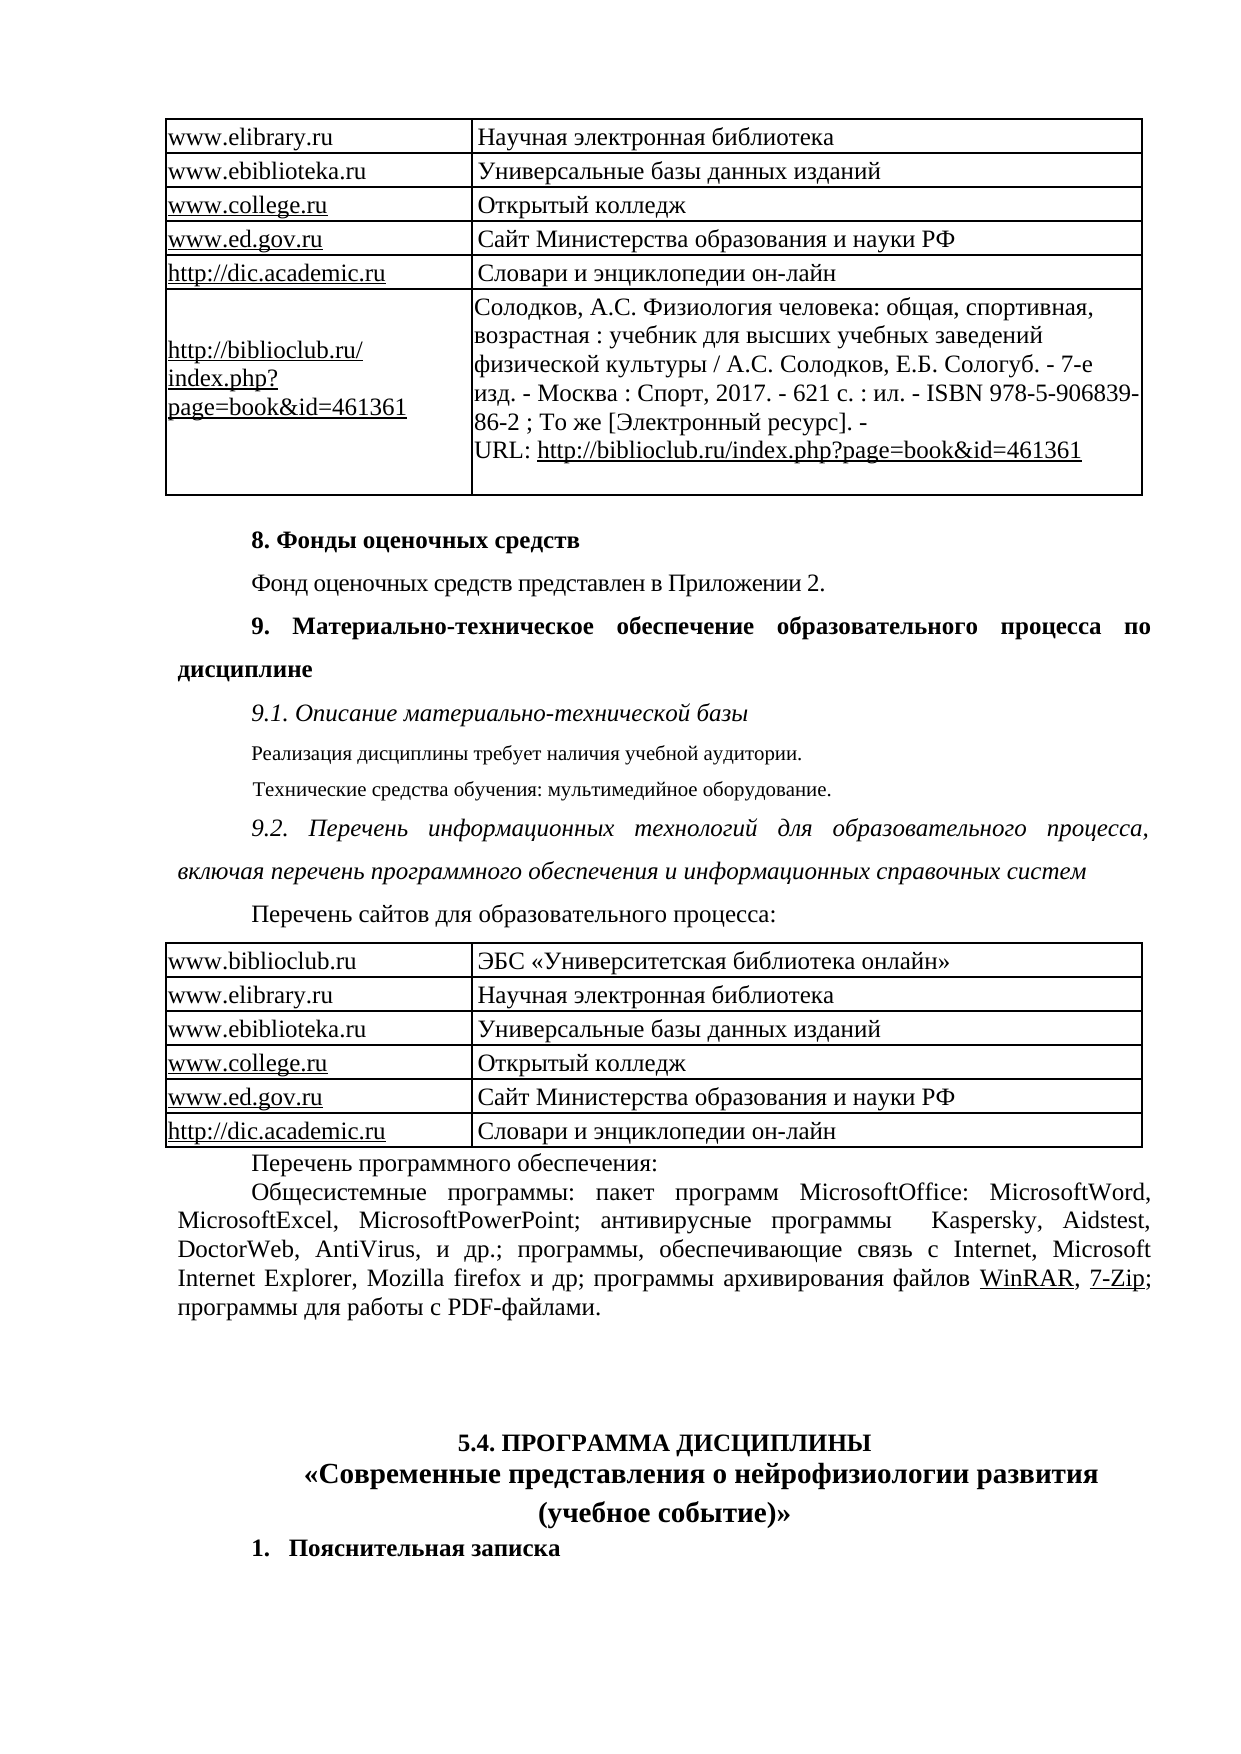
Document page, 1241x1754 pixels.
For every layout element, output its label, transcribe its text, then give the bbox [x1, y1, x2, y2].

list «Современные представления о нейрофизиологии развития (учебное событие)» [177, 1456, 1152, 1528]
table_cell www.elibrary.ru [167, 978, 471, 1010]
text 9. Материально-техническое обеспечение образовательного процесса по дисциплине [177, 611, 1152, 683]
text Технические средства обучения: мультимедийное оборудование. [177, 777, 1152, 801]
text 9.2. Перечень информационных технологий для образовательного процесса, включая перечень программного обеспечения и информационных справочных систем [177, 813, 1152, 885]
table_cell Открытый колледж [473, 188, 1141, 220]
table_cell Словари и энциклопедии он-лайн [473, 1114, 1141, 1146]
table_cell Словари и энциклопедии он-лайн [473, 256, 1141, 288]
table_cell Научная электронная библиотека [473, 978, 1141, 1010]
text Перечень программного обеспечения: [177, 1148, 1152, 1177]
table_header www.biblioclub.ru [167, 944, 471, 976]
table_cell Научная электронная библиотека [473, 120, 1141, 152]
table_cell Сайт Министерства образования и науки РФ [473, 222, 1141, 254]
table_cell Универсальные базы данных изданий [473, 1012, 1141, 1044]
text Фонд оценочных средств представлен в Приложении 2. [177, 568, 1152, 597]
table_cell Универсальные базы данных изданий [473, 154, 1141, 186]
table_cell http://dic.academic.ru [167, 256, 471, 288]
table_cell www.ebiblioteka.ru [167, 154, 471, 186]
table_cell http://biblioclub.ru/index.php?page=book&id=461361 [167, 290, 471, 494]
text Реализация дисциплины требует наличия учебной аудитории. [177, 741, 1152, 765]
table_cell www.elibrary.ru [167, 120, 471, 152]
table_cell Сайт Министерства образования и науки РФ [473, 1080, 1141, 1112]
table_cell www.ebiblioteka.ru [167, 1012, 471, 1044]
text 9.1. Описание материально-технической базы [177, 698, 1152, 726]
table_cell http://dic.academic.ru [167, 1114, 471, 1146]
text Перечень сайтов для образовательного процесса: [177, 899, 1152, 928]
table_cell www.college.ru [167, 188, 471, 220]
table_cell www.ed.gov.ru [167, 1080, 471, 1112]
text 5.4. ПРОГРАММА ДИСЦИПЛИНЫ [177, 1428, 1152, 1456]
table_cell Солодков, А.С. Физиология человека: общая, спортивная, возрастная : учебник для высших учебных заведений физической культуры / А.С. Солодков, Е.Б. Сологуб. - 7-е изд. - Москва : Спорт, 2017. - 621 с. : ил. - ISBN 978-5-906839-86-2 ; То же [Электронный ресурс]. - URL: http://biblioclub.ru/index.php?page=book&id=461361 [473, 290, 1141, 494]
table_cell Открытый колледж [473, 1046, 1141, 1078]
table_cell www.college.ru [167, 1046, 471, 1078]
text Общесистемные программы: пакет программ MicrosoftOffice: MicrosoftWord, MicrosoftExcel, MicrosoftPowerPoint; антивирусные программы Kaspersky, Aidstest, DoctorWeb, AntiVirus, и др.; программы, обеспечивающие связь с Internet, Microsoft Internet Explorer, Mozilla firefox и др; программы архивирования файлов WinRAR, 7-Zip; программы для работы с PDF-файлами. [177, 1177, 1152, 1321]
text 8. Фонды оценочных средств [177, 525, 1152, 554]
table_header ЭБС «Университетская библиотека онлайн» [473, 944, 1141, 976]
list Пояснительная записка [251, 1533, 1152, 1562]
table_cell www.ed.gov.ru [167, 222, 471, 254]
